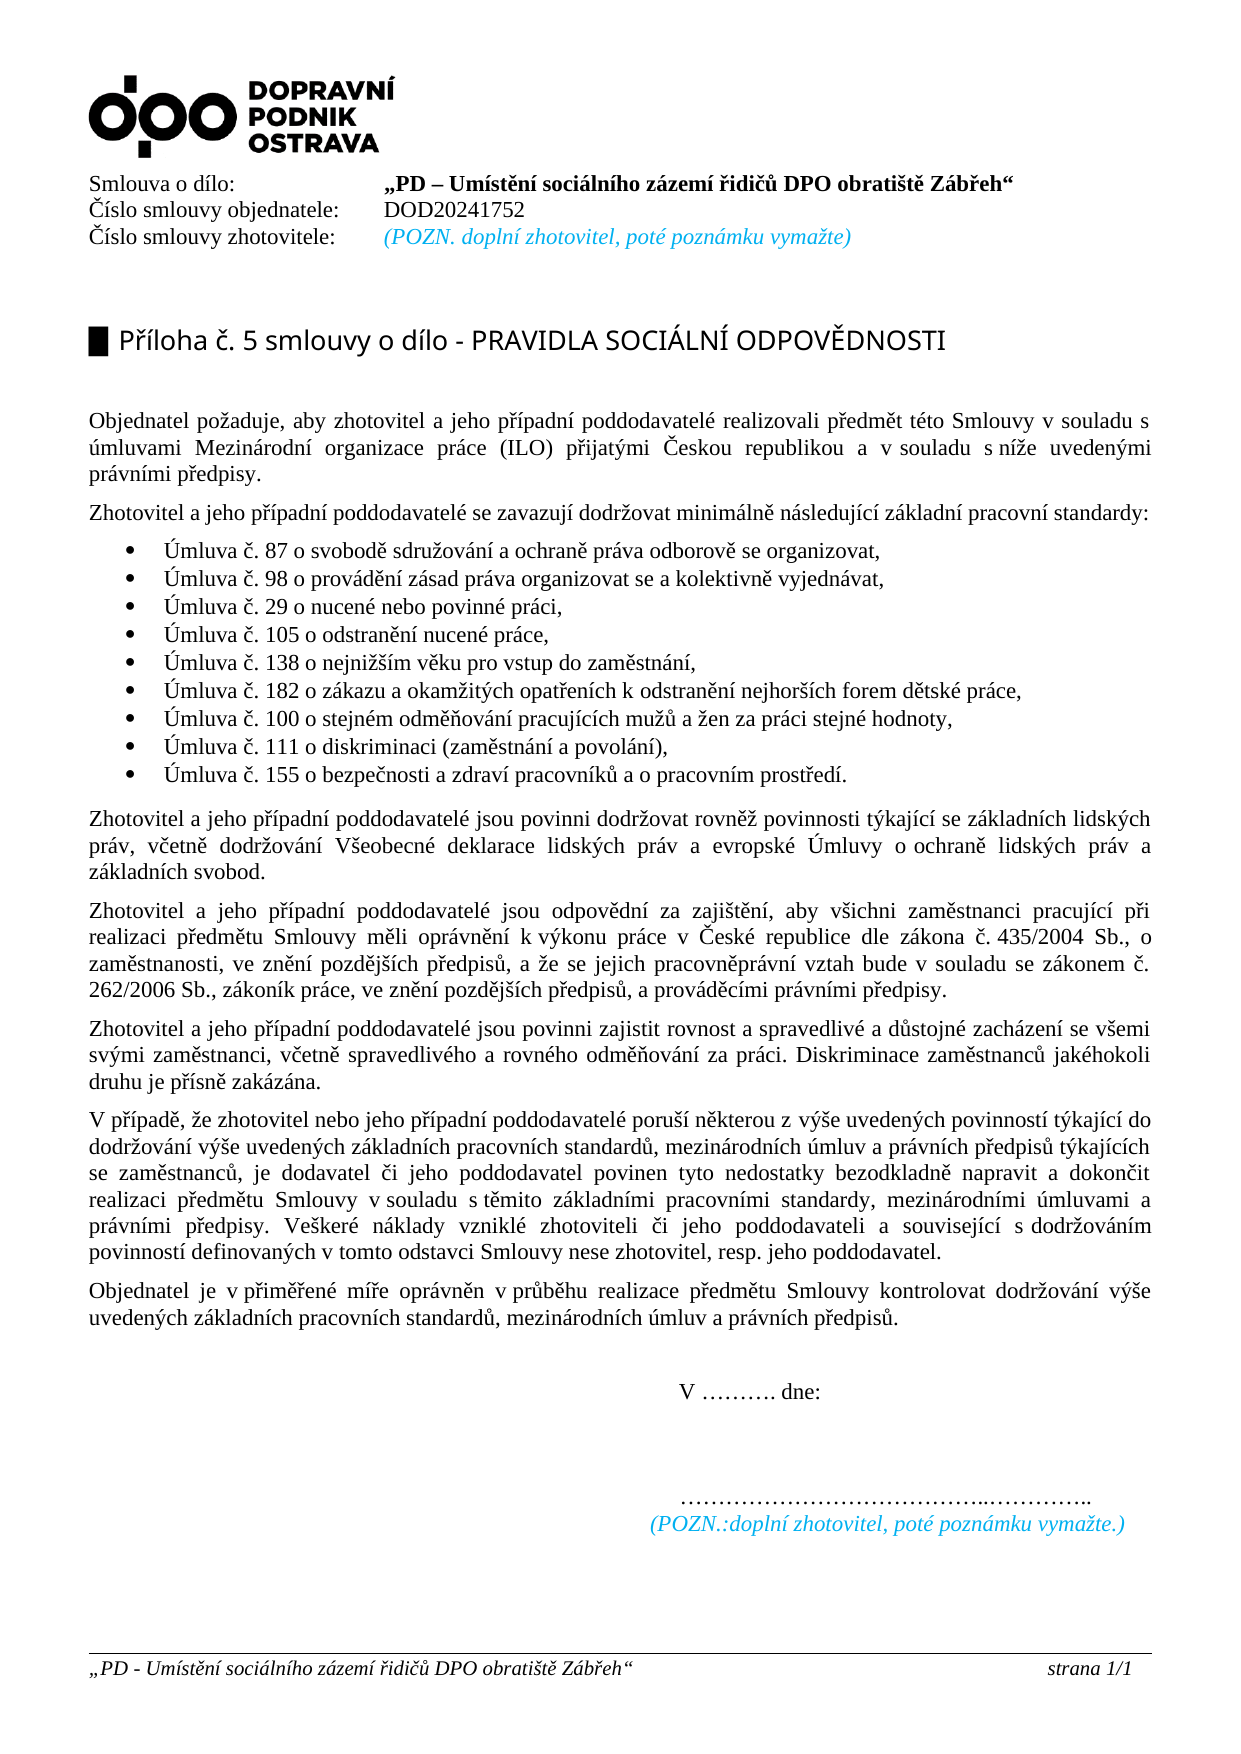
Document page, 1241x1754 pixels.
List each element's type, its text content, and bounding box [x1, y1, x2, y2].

list Úmluva č. 29 o nucené nebo povinné práci, [126, 593, 1152, 620]
text V ………. dne: [89, 1378, 1152, 1404]
text Číslo smlouvy objednatele: DOD20241752 [89, 196, 1152, 223]
subtitle █ Příloha č. 5 smlouvy o dílo - PRAVIDLA SOCIÁLNÍ ODPOVĚDNOSTI [89, 324, 1152, 357]
text V případě, že zhotovitel nebo jeho případní poddodavatelé poruší některou z výše uvedených povinností týkající do dodržování výše uvedených základních pracovních standardů, mezinárodních úmluv a právních předpisů týkajících se zaměstnanců, je dodavatel či jeho poddodavatel povinen tyto nedostatky bezodkladně napravit a dokončit realizaci předmětu Smlouvy v souladu s těmito základními pracovními standardy, mezinárodními úmluvami a právními předpisy. Veškeré náklady vzniklé zhotoviteli či jeho poddodavateli a související s dodržováním povinností definovaných v tomto odstavci Smlouvy nese zhotovitel, resp. jeho poddodavatel. [89, 1107, 1152, 1265]
text Objednatel je v přiměřené míře oprávněn v průběhu realizace předmětu Smlouvy kontrolovat dodržování výše uvedených základních pracovních standardů, mezinárodních úmluv a právních předpisů. [89, 1277, 1152, 1330]
list Úmluva č. 155 o bezpečnosti a zdraví pracovníků a o pracovním prostředí. [126, 761, 1152, 787]
text Zhotovitel a jeho případní poddodavatelé jsou povinni dodržovat rovněž povinnosti týkající se základních lidských práv, včetně dodržování Všeobecné deklarace lidských práv a evropské Úmluvy o ochraně lidských práv a základních svobod. [89, 806, 1152, 884]
text Smlouva o dílo: „PD – Umístění sociálního zázemí řidičů DPO obratiště Zábřeh“ [89, 170, 1152, 196]
text Zhotovitel a jeho případní poddodavatelé se zavazují dodržovat minimálně následující základní pracovní standardy: [89, 499, 1152, 525]
picture [88, 75, 396, 158]
list Úmluva č. 98 o provádění zásad práva organizovat se a kolektivně vyjednávat, [126, 566, 1152, 592]
text Zhotovitel a jeho případní poddodavatelé jsou odpovědní za zajištění, aby všichni zaměstnanci pracující při realizaci předmětu Smlouvy měli oprávnění k výkonu práce v České republice dle zákona č. 435/2004 Sb., o zaměstnanosti, ve znění pozdějších předpisů, a že se jejich pracovněprávní vztah bude v souladu se zákonem č. 262/2006 Sb., zákoník práce, ve znění pozdějších předpisů, a prováděcími právními předpisy. [89, 897, 1152, 1002]
list Úmluva č. 100 o stejném odměňování pracujících mužů a žen za práci stejné hodnoty, [126, 705, 1152, 731]
text …………………………………..………….. [89, 1483, 1152, 1510]
text (POZN.:doplní zhotovitel, poté poznámku vymažte.) [89, 1510, 1152, 1536]
text Objednatel požaduje, aby zhotovitel a jeho případní poddodavatelé realizovali předmět této Smlouvy v souladu s úmluvami Mezinárodní organizace práce (ILO) přijatými Českou republikou a v souladu s níže uvedenými právními předpisy. [89, 407, 1152, 486]
list Úmluva č. 138 o nejnižším věku pro vstup do zaměstnání, [126, 649, 1152, 676]
list Úmluva č. 87 o svobodě sdružování a ochraně práva odborově se organizovat, [126, 538, 1152, 564]
list Úmluva č. 111 o diskriminaci (zaměstnání a povolání), [126, 733, 1152, 759]
list Úmluva č. 182 o zákazu a okamžitých opatřeních k odstranění nejhorších forem dětské práce, [126, 677, 1152, 703]
text Zhotovitel a jeho případní poddodavatelé jsou povinni zajistit rovnost a spravedlivé a důstojné zacházení se všemi svými zaměstnanci, včetně spravedlivého a rovného odměňování za práci. Diskriminace zaměstnanců jakéhokoli druhu je přísně zakázána. [89, 1015, 1152, 1094]
list Úmluva č. 105 o odstranění nucené práce, [126, 621, 1152, 648]
text Číslo smlouvy zhotovitele: (POZN. doplní zhotovitel, poté poznámku vymažte) [89, 223, 1152, 249]
